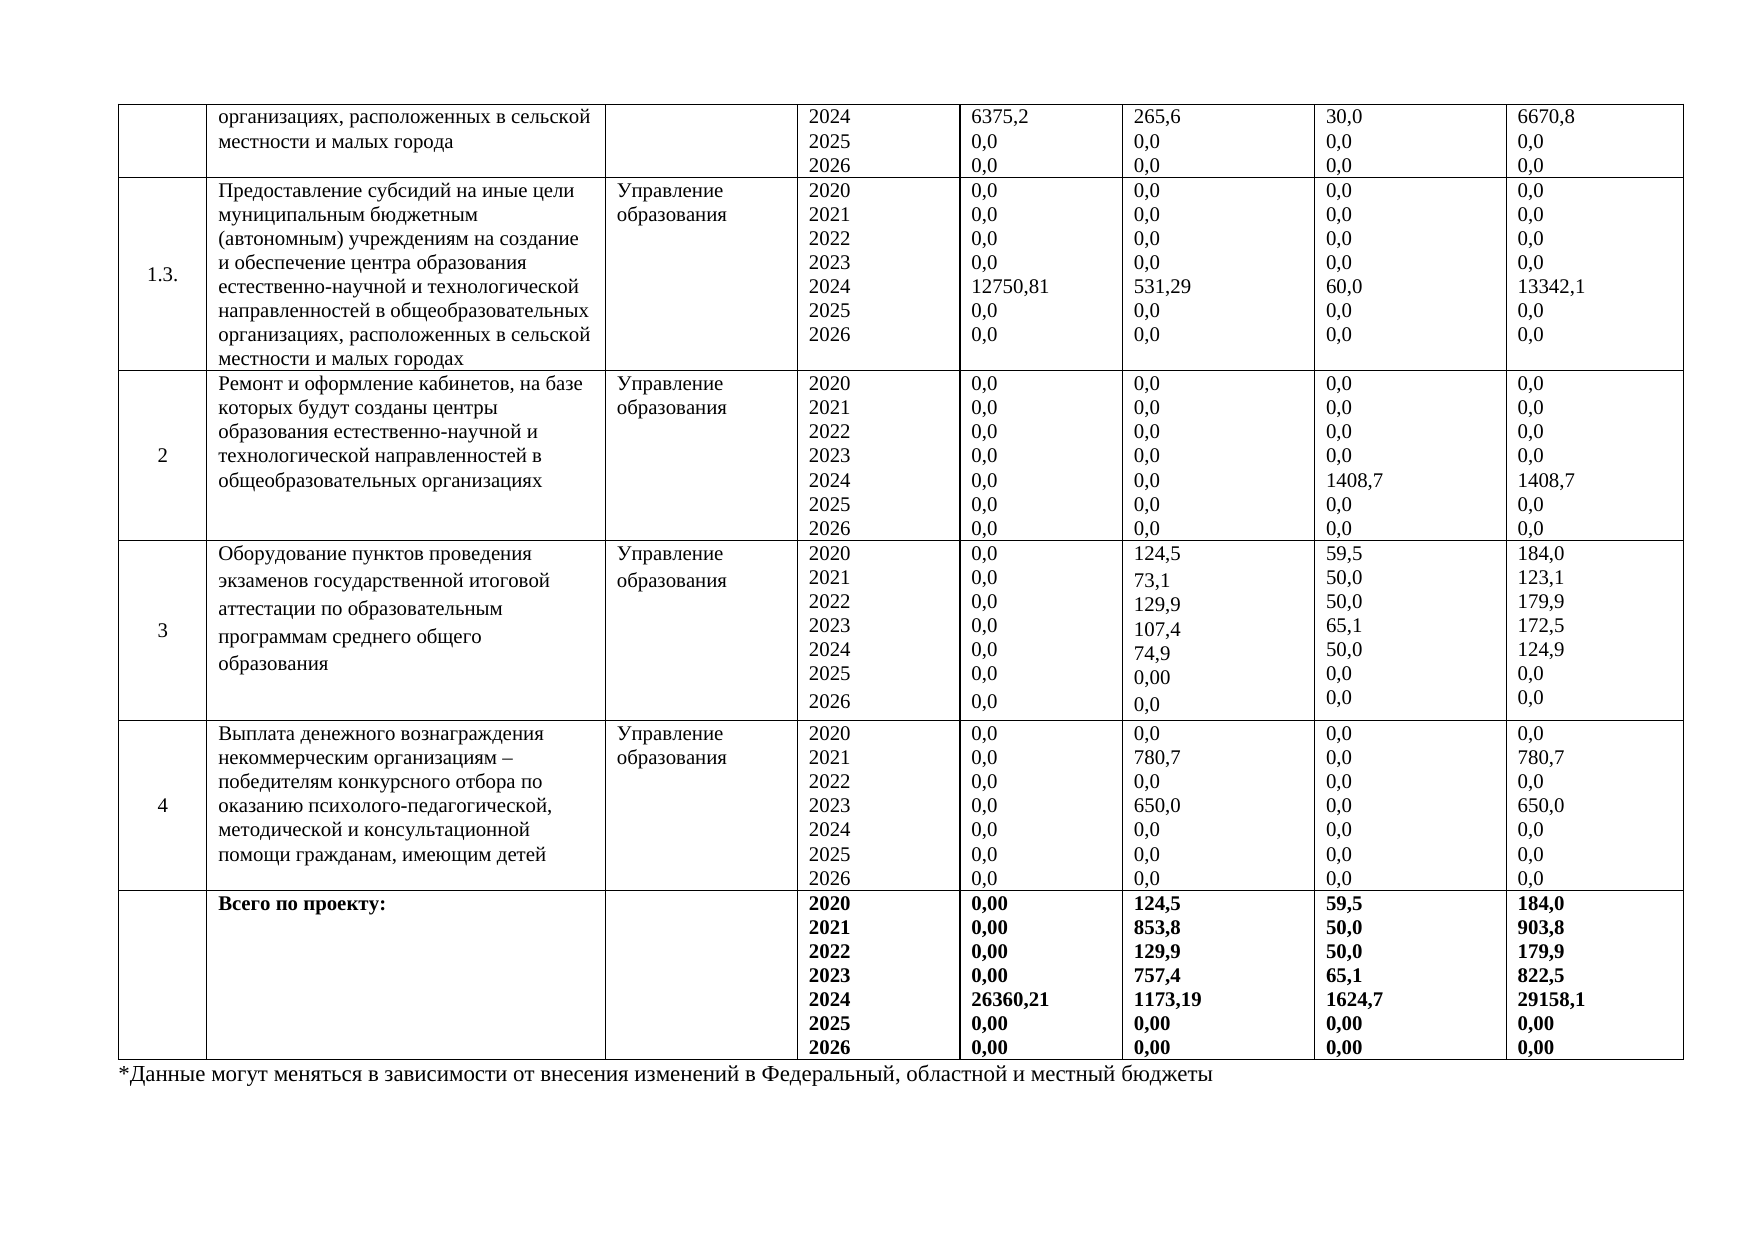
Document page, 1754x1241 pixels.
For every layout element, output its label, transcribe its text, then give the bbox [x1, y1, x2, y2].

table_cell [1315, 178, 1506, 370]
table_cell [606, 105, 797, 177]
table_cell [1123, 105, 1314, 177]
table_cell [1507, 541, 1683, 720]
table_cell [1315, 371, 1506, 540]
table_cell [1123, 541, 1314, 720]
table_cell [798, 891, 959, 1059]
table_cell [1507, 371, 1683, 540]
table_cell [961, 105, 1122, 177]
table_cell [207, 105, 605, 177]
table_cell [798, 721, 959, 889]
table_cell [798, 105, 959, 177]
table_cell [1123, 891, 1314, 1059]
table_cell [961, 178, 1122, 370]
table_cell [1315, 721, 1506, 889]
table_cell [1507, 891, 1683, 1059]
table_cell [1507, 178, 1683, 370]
text *Данные могут меняться в зависимости от внесения изменений в Федеральный, областной и местный бюджеты [118, 1060, 1636, 1086]
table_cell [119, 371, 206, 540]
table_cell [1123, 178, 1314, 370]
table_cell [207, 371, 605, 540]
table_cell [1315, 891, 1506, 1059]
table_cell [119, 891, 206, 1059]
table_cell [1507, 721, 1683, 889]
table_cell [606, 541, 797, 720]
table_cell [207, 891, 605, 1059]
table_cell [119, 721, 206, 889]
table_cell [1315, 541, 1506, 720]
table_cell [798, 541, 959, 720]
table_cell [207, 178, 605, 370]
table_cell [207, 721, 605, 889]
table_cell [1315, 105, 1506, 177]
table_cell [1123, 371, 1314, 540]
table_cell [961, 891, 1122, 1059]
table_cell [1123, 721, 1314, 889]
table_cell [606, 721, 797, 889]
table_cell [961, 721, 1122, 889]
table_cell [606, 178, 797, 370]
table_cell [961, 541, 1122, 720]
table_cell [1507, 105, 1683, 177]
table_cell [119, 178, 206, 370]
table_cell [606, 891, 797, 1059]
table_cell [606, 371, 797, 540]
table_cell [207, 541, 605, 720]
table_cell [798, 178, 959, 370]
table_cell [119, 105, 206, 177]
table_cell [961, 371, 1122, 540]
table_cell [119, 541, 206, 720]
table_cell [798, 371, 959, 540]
